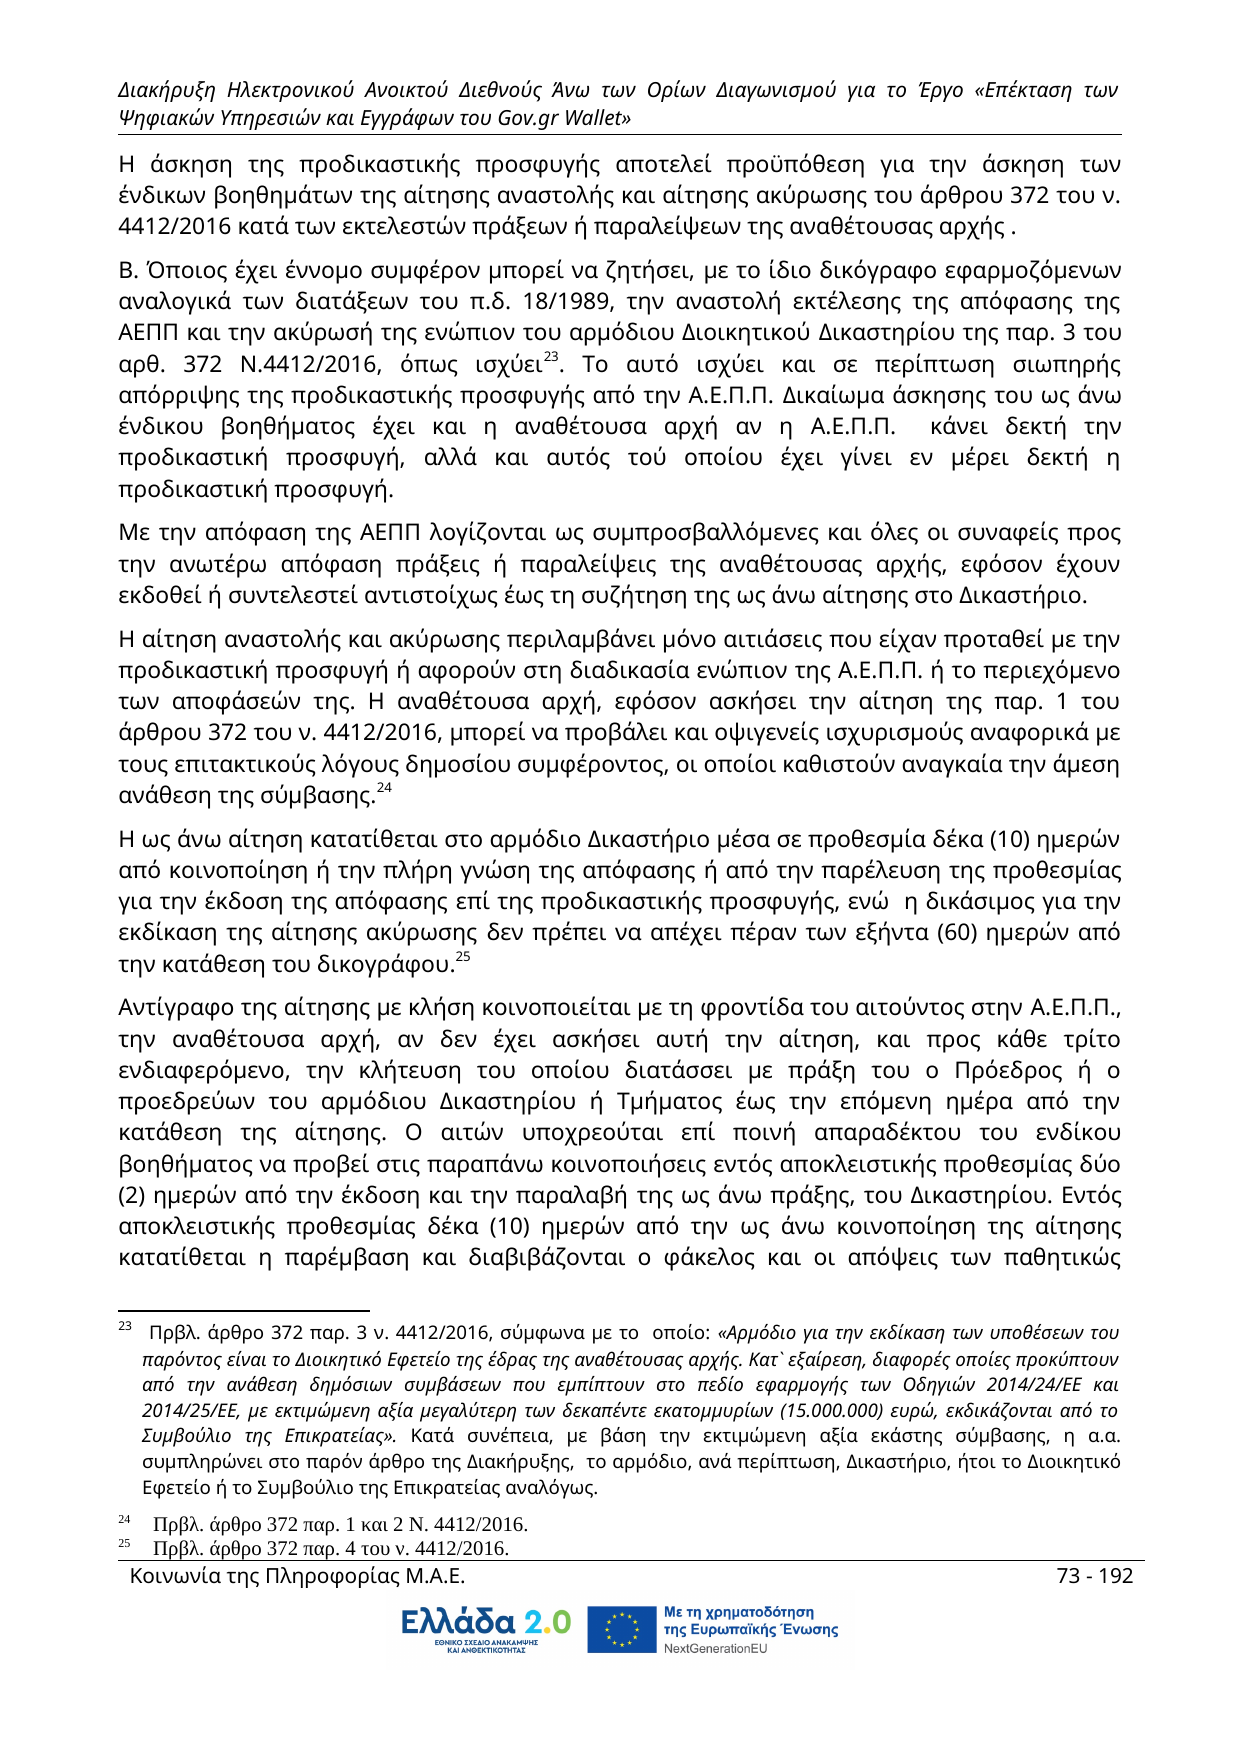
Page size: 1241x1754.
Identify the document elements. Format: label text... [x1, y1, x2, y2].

picture [386, 1590, 855, 1670]
text Με την απόφαση της ΑΕΠΠ λογίζονται ως συμπροσβαλλόμενες και όλες οι συναφείς προς την ανωτέρω απόφαση πράξεις ή παραλείψεις της αναθέτουσας αρχής, εφόσον έχουν εκδοθεί ή συντελεστεί αντιστοίχως έως τη συζήτηση της ως άνω αίτησης στο Δικαστήριο. [118, 516, 1122, 610]
text Η ως άνω αίτηση κατατίθεται στο αρμόδιο Δικαστήριο μέσα σε προθεσμία δέκα (10) ημερών από κοινοποίηση ή την πλήρη γνώση της απόφασης ή από την παρέλευση της προθεσμίας για την έκδοση της απόφασης επί της προδικαστικής προσφυγής, ενώ η δικάσιμος για την εκδίκαση της αίτησης ακύρωσης δεν πρέπει να απέχει πέραν των εξήντα (60) ημερών από την κατάθεση του δικογράφου. [118, 822, 1122, 979]
text Β. Όποιος έχει έννομο συμφέρον μπορεί να ζητήσει, με το ίδιο δικόγραφο εφαρμοζόμενων αναλογικά των διατάξεων του π.δ. 18/1989, την αναστολή εκτέλεσης της απόφασης της ΑΕΠΠ και την ακύρωσή της ενώπιον του αρμόδιου Διοικητικού Δικαστηρίου της παρ. 3 του αρθ. 372 Ν.4412/2016, όπως ισχύει. Το αυτό ισχύει και σε περίπτωση σιωπηρής απόρριψης της προδικαστικής προσφυγής από την Α.Ε.Π.Π. Δικαίωμα άσκησης του ως άνω ένδικου βοηθήματος έχει και η αναθέτουσα αρχή αν η Α.Ε.Π.Π. κάνει δεκτή την προδικαστική προσφυγή, αλλά και αυτός τού οποίου έχει γίνει εν μέρει δεκτή η προδικαστική προσφυγή. [118, 254, 1122, 504]
text Η αίτηση αναστολής και ακύρωσης περιλαμβάνει μόνο αιτιάσεις που είχαν προταθεί με την προδικαστική προσφυγή ή αφορούν στη διαδικασία ενώπιον της Α.Ε.Π.Π. ή το περιεχόμενο των αποφάσεών της. Η αναθέτουσα αρχή, εφόσον ασκήσει την αίτηση της παρ. 1 του άρθρου 372 του ν. 4412/2016, μπορεί να προβάλει και οψιγενείς ισχυρισμούς αναφορικά με τους επιτακτικούς λόγους δημοσίου συμφέροντος, οι οποίοι καθιστούν αναγκαία την άμεση ανάθεση της σύμβασης. [118, 622, 1122, 810]
text Η άσκηση της προδικαστικής προσφυγής αποτελεί προϋπόθεση για την άσκηση των ένδικων βοηθημάτων της αίτησης αναστολής και αίτησης ακύρωσης του άρθρου 372 του ν. 4412/2016 κατά των εκτελεστών πράξεων ή παραλείψεων της αναθέτουσας αρχής . [118, 147, 1122, 241]
